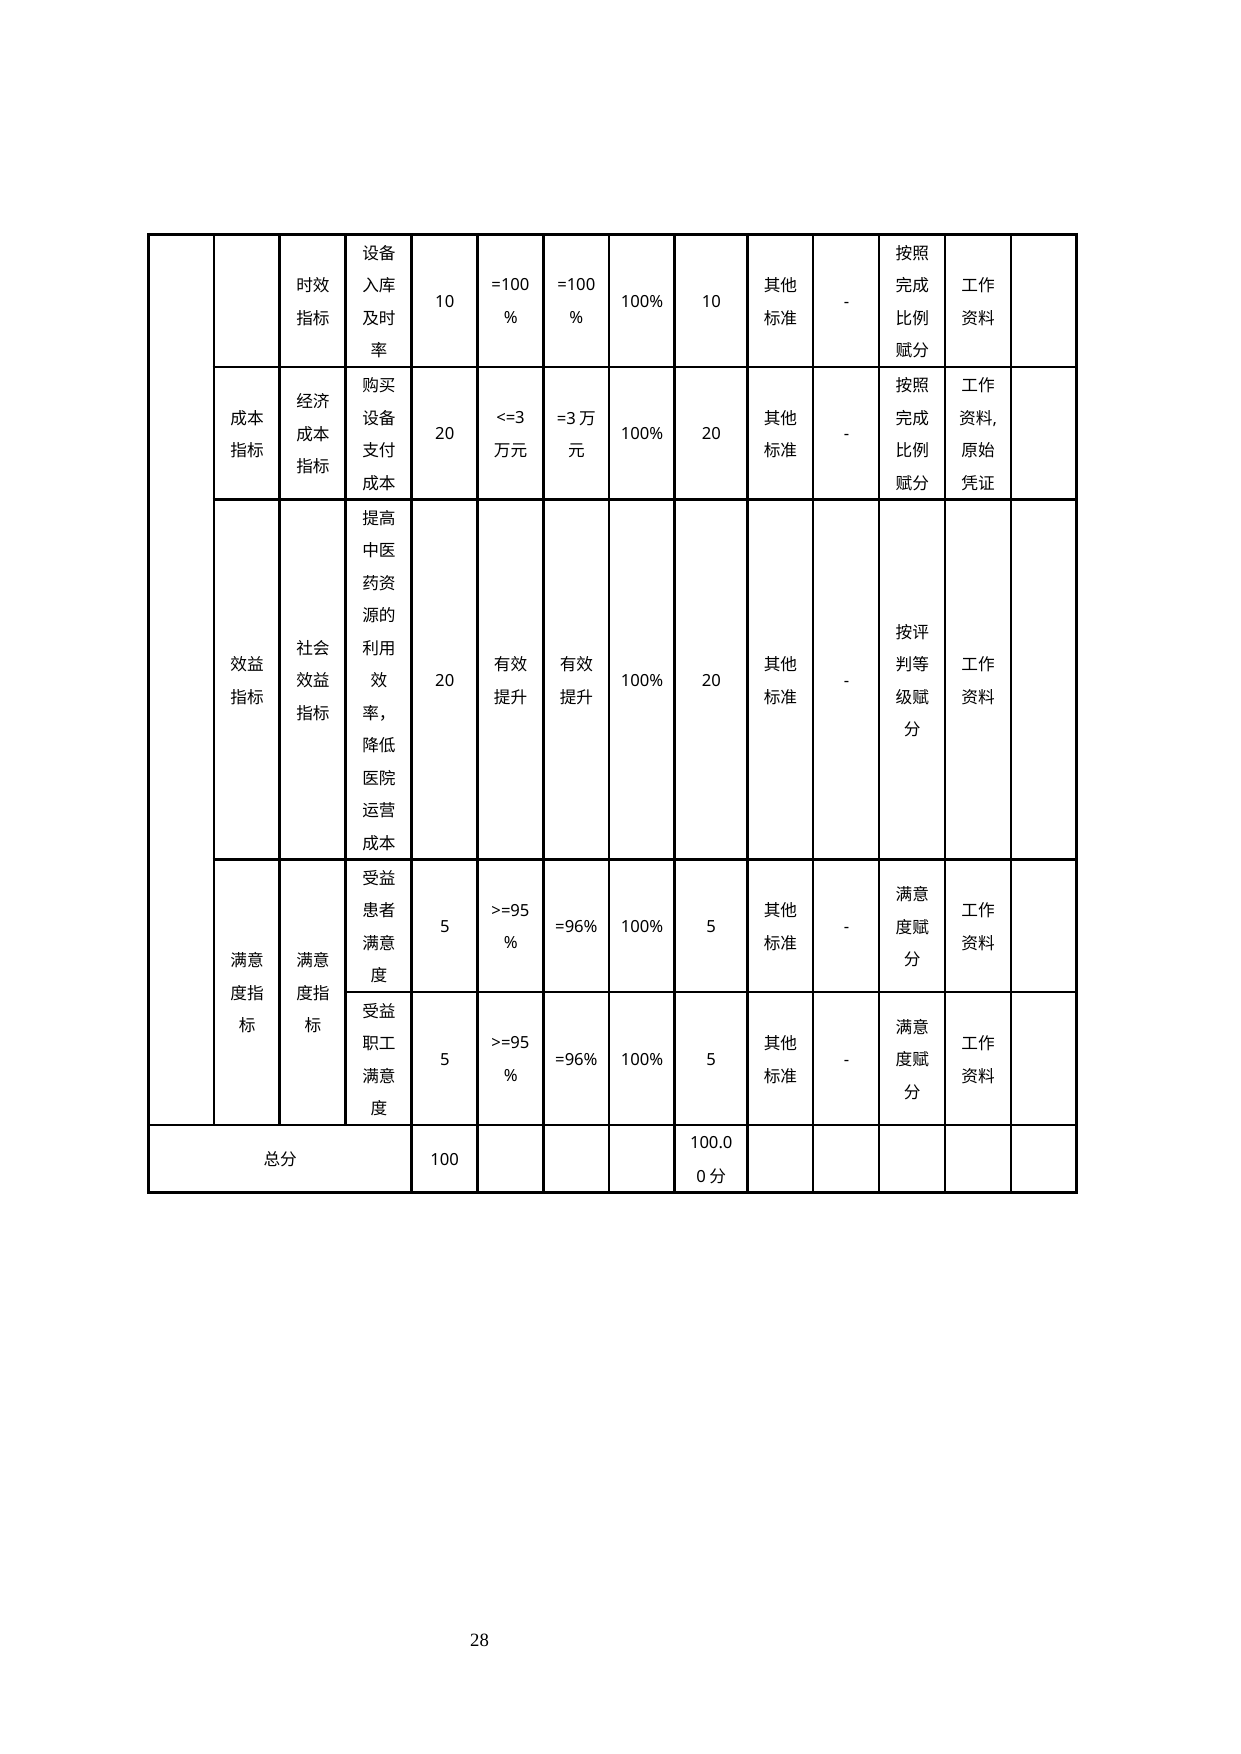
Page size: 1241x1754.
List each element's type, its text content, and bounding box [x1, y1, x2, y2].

table_cell 5 [676, 861, 746, 991]
table_cell =3万元 [545, 368, 608, 498]
table_cell 效益指标 [215, 501, 278, 858]
table_cell =100% [545, 236, 608, 366]
table_cell 100% [610, 861, 673, 991]
table_cell 5 [413, 861, 476, 991]
table_cell 时效指标 [281, 236, 344, 366]
table_cell 满意度指标 [281, 861, 344, 1123]
table_cell 20 [413, 368, 476, 498]
table_cell 工作资料 [946, 236, 1010, 366]
table_cell =96% [545, 861, 608, 991]
table_cell 10 [676, 236, 746, 366]
table_cell 5 [676, 993, 746, 1123]
table_cell 按照完成比例赋分 [880, 236, 944, 366]
table_cell [1012, 1126, 1075, 1191]
table_cell 工作资料 [946, 993, 1010, 1123]
table_cell 满意度赋分 [880, 861, 944, 991]
table_cell - [814, 993, 878, 1123]
table_cell [1012, 236, 1075, 366]
table_cell [946, 1126, 1010, 1191]
table_cell 受益患者满意度 [347, 861, 410, 991]
table_cell 工作资料 [946, 501, 1010, 858]
table_cell 按照完成比例赋分 [880, 368, 944, 498]
table_cell 10 [413, 236, 476, 366]
table_cell >=95% [479, 861, 542, 991]
table_cell <=3万元 [479, 368, 542, 498]
table_cell 经济成本指标 [281, 368, 344, 498]
table_cell [1012, 368, 1075, 498]
table_cell 100 [413, 1126, 476, 1191]
table_cell 其他标准 [749, 861, 812, 991]
table_cell 20 [676, 368, 746, 498]
table_cell 成本指标 [215, 368, 278, 498]
table_cell [1012, 501, 1075, 858]
table_cell - [814, 501, 878, 858]
table_cell 工作资料,原始凭证 [946, 368, 1010, 498]
table_cell 有效提升 [479, 501, 542, 858]
table_cell 100% [610, 993, 673, 1123]
table_cell 20 [413, 501, 476, 858]
table_cell [749, 1126, 812, 1191]
table_cell 其他标准 [749, 993, 812, 1123]
table_cell 其他标准 [749, 368, 812, 498]
table_cell 100% [610, 236, 673, 366]
table_cell [814, 1126, 878, 1191]
table_cell 按评判等级赋分 [880, 501, 944, 858]
table_cell 社会效益指标 [281, 501, 344, 858]
table_cell 其他标准 [749, 501, 812, 858]
table_cell >=95% [479, 993, 542, 1123]
table_cell [479, 1126, 542, 1191]
table_cell 满意度赋分 [880, 993, 944, 1123]
table_cell =96% [545, 993, 608, 1123]
table_cell - [814, 861, 878, 991]
table_cell [1012, 993, 1075, 1123]
table_cell - [814, 236, 878, 366]
table_cell - [814, 368, 878, 498]
table_cell 100% [610, 501, 673, 858]
table_cell 其他标准 [749, 236, 812, 366]
table_cell [545, 1126, 608, 1191]
table_cell [1012, 861, 1075, 991]
table_cell [610, 1126, 673, 1191]
table_cell 总分 [150, 1126, 410, 1191]
table_cell 工作资料 [946, 861, 1010, 991]
table_cell [880, 1126, 944, 1191]
table_cell 满意度指标 [215, 861, 278, 1123]
table_cell 受益职工满意度 [347, 993, 410, 1123]
table_cell 20 [676, 501, 746, 858]
table_cell 有效提升 [545, 501, 608, 858]
table_cell 提高中医药资源的利用效率，降低医院运营成本 [347, 501, 410, 858]
table_cell =100% [479, 236, 542, 366]
table_cell 100.00分 [676, 1126, 746, 1191]
table_cell 5 [413, 993, 476, 1123]
table_cell 购买设备支付成本 [347, 368, 410, 498]
table_cell 设备入库及时率 [347, 236, 410, 366]
table_cell 100% [610, 368, 673, 498]
